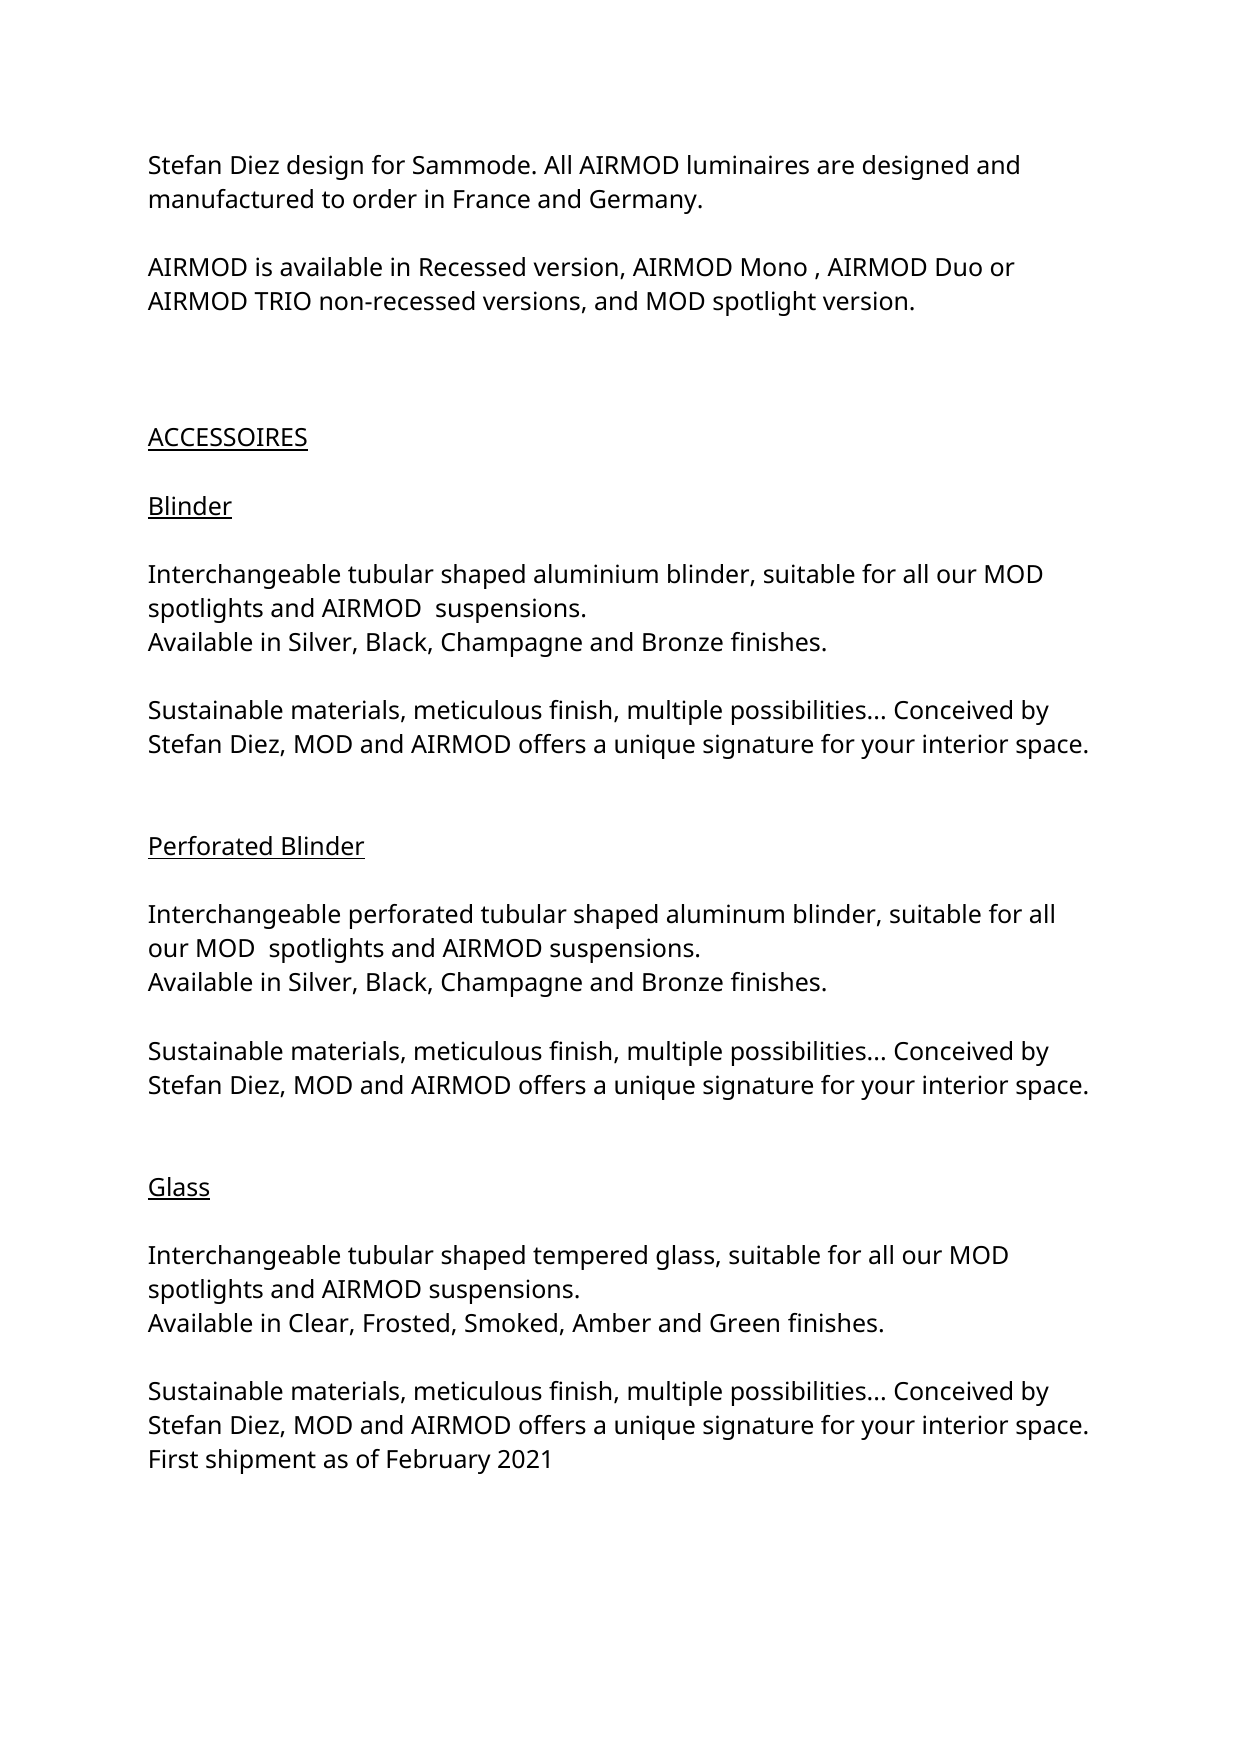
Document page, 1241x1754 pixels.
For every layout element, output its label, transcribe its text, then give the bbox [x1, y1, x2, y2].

text First shipment as of February 2021 [148, 1442, 1093, 1476]
text Glass [148, 1169, 1093, 1203]
text AIRMOD is available in Recessed version, AIRMOD Mono , AIRMOD Duo or AIRMOD TRIO non-recessed versions, and MOD spotlight version. [148, 250, 1093, 318]
text Perforated Blinder [148, 829, 1093, 863]
text Available in Silver, Black, Champagne and Bronze finishes. [148, 624, 1093, 658]
text Interchangeable tubular shaped aluminium blinder, suitable for all our MOD spotlights and AIRMOD suspensions. [148, 556, 1093, 624]
text Stefan Diez design for Sammode. All AIRMOD luminaires are designed and manufactured to order in France and Germany. [148, 148, 1093, 216]
text Interchangeable perforated tubular shaped aluminum blinder, suitable for all our MOD spotlights and AIRMOD suspensions. [148, 897, 1093, 965]
text ACCESSOIRES [148, 420, 1093, 454]
text Blinder [148, 488, 1093, 522]
text Interchangeable tubular shaped tempered glass, suitable for all our MOD spotlights and AIRMOD suspensions. [148, 1238, 1093, 1306]
text Available in Clear, Frosted, Smoked, Amber and Green finishes. [148, 1306, 1093, 1340]
text Available in Silver, Black, Champagne and Bronze finishes. [148, 965, 1093, 999]
